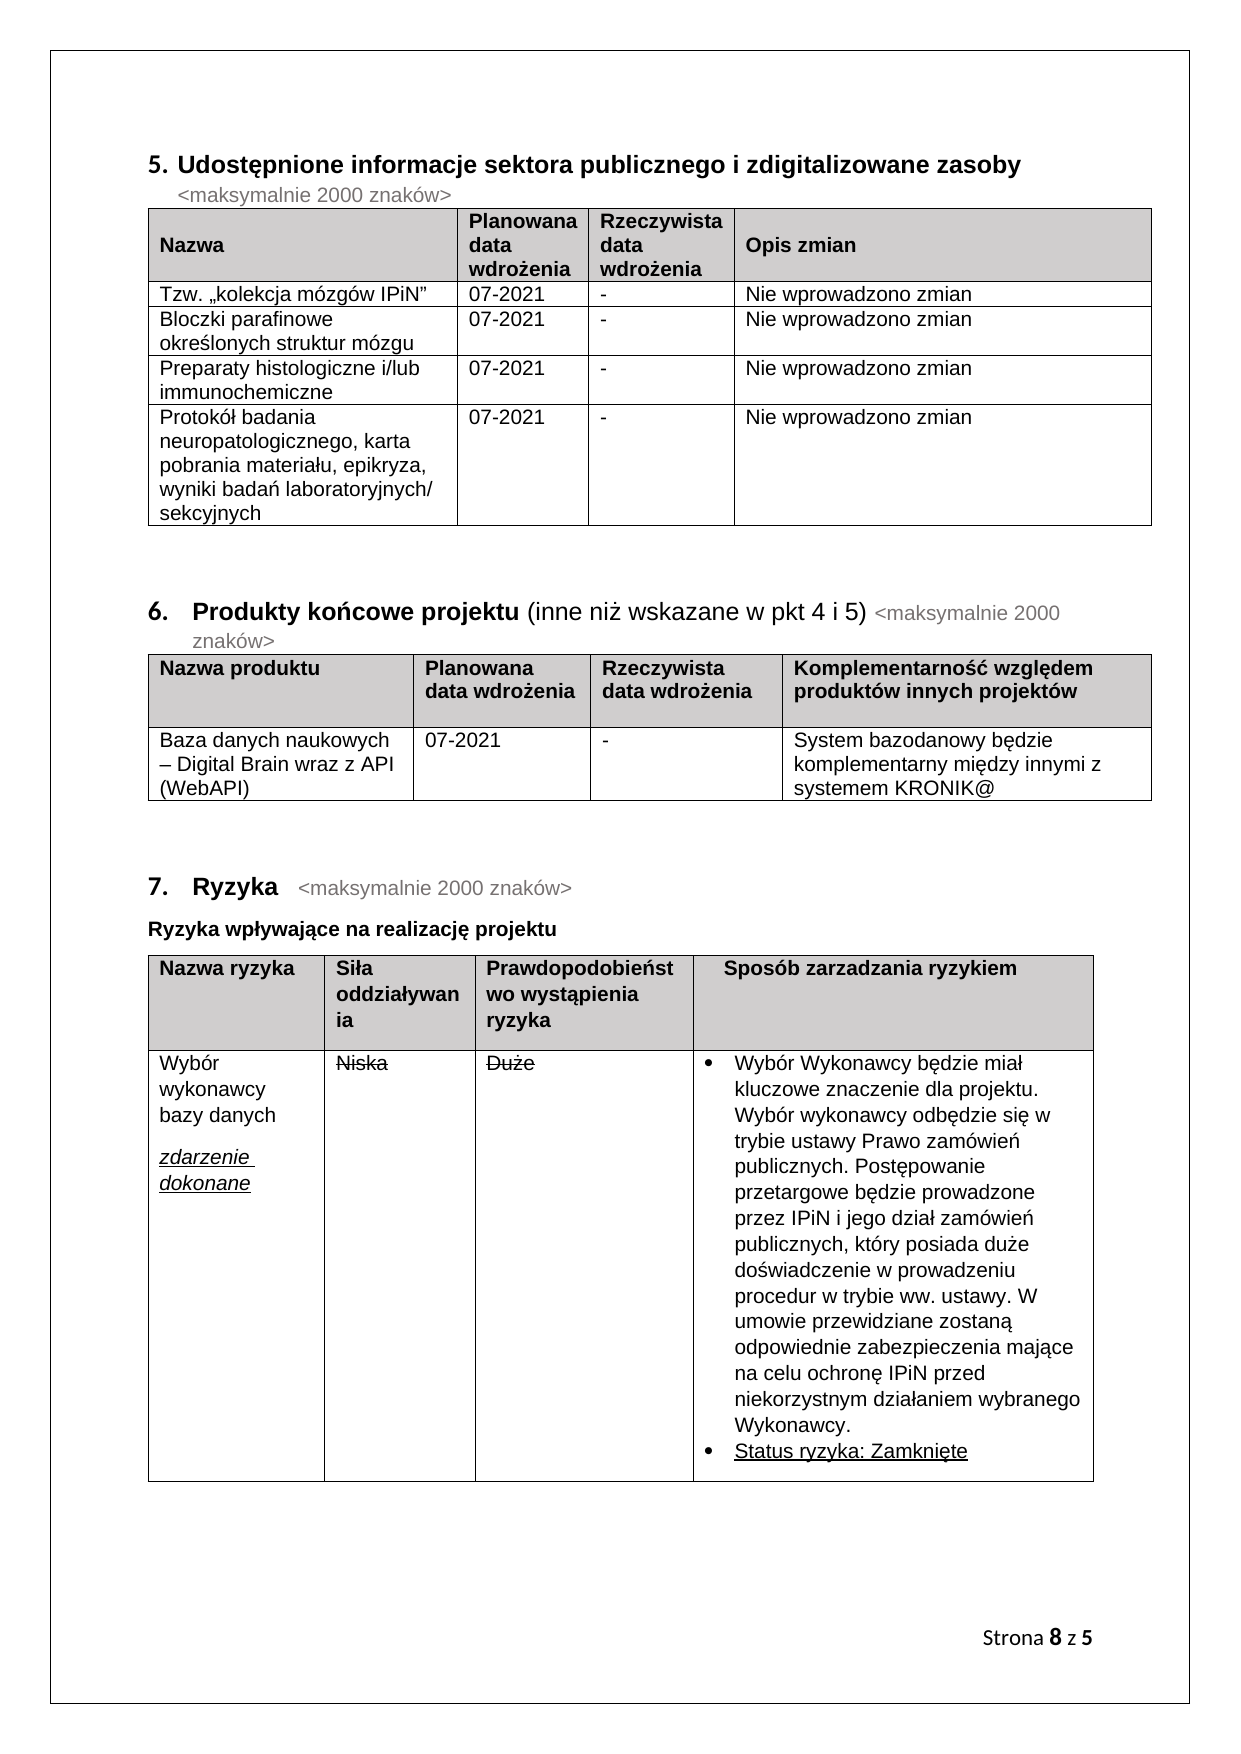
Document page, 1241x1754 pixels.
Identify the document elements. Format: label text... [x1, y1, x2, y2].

table_cell Protokół badania neuropatologicznego, karta pobrania materiału, epikryza, wyniki badań laboratoryjnych/ sekcyjnych [149, 405, 457, 525]
table_cell Tzw. „kolekcja mózgów IPiN” [149, 282, 457, 306]
table_cell Nie wprowadzono zmian [735, 307, 1151, 355]
table_header Prawdopodobieństwo wystąpienia ryzyka [476, 956, 693, 1050]
table_header Opis zmian [735, 209, 1151, 281]
list Ryzyka <maksymalnie 2000 znaków> [148, 869, 1093, 902]
subtitle Produkty końcowe projektu (inne niż wskazane w pkt 4 i 5) <maksymalnie 2000 znaków> [148, 594, 1093, 652]
table_header Sposób zarzadzania ryzykiem [694, 956, 1093, 1050]
table_cell - [589, 307, 734, 355]
table_cell Bloczki parafinowe określonych struktur mózgu [149, 307, 457, 355]
table_cell 07-2021 [458, 405, 588, 525]
table_cell Wybór Wykonawcy będzie miał kluczowe znaczenie dla projektu. Wybór wykonawcy odbędzie się w trybie ustawy Prawo zamówień publicznych. Postępowanie przetargowe będzie prowadzone przez IPiN i jego dział zamówień publicznych, który posiada duże doświadczenie w prowadzeniu procedur w trybie ww. ustawy. W umowie przewidziane zostaną odpowiednie zabezpieczenia mające na celu ochronę IPiN przed niekorzystnym działaniem wybranego Wykonawcy. Status ryzyka: Zamknięte [694, 1051, 1093, 1481]
table_cell Duże [476, 1051, 693, 1481]
table_header Rzeczywista data wdrożenia [589, 209, 734, 281]
table_header Nazwa ryzyka [149, 956, 324, 1050]
table_cell Baza danych naukowych – Digital Brain wraz z API (WebAPI) [149, 728, 413, 800]
table_cell Nie wprowadzono zmian [735, 356, 1151, 404]
table_cell Preparaty histologiczne i/lub immunochemiczne [149, 356, 457, 404]
table_header Siła oddziaływania [325, 956, 475, 1050]
table_cell - [589, 356, 734, 404]
table_cell System bazodanowy będzie komplementarny między innymi z systemem KRONIK@ [783, 728, 1151, 800]
table_cell 07-2021 [458, 282, 588, 306]
table_header Komplementarność względem produktów innych projektów [783, 655, 1151, 727]
table_cell 07-2021 [414, 728, 590, 800]
table_cell Nie wprowadzono zmian [735, 282, 1151, 306]
table_header Nazwa [149, 209, 457, 281]
subtitle Udostępnione informacje sektora publicznego i zdigitalizowane zasoby <maksymalnie 2000 znaków> [148, 147, 1093, 206]
table_cell 07-2021 [458, 356, 588, 404]
table_cell Wybór wykonawcy bazy danych zdarzenie dokonane [149, 1051, 324, 1481]
table_cell Niska [325, 1051, 475, 1481]
table_header Rzeczywista data wdrożenia [591, 655, 782, 727]
text Ryzyka wpływające na realizację projektu [148, 917, 1093, 941]
table_cell - [589, 405, 734, 525]
table_cell Nie wprowadzono zmian [735, 405, 1151, 525]
table_cell - [589, 282, 734, 306]
table_cell - [591, 728, 782, 800]
table_header Planowana data wdrożenia [414, 655, 590, 727]
table_header Planowana data wdrożenia [458, 209, 588, 281]
table_header Nazwa produktu [149, 655, 413, 727]
table_cell 07-2021 [458, 307, 588, 355]
